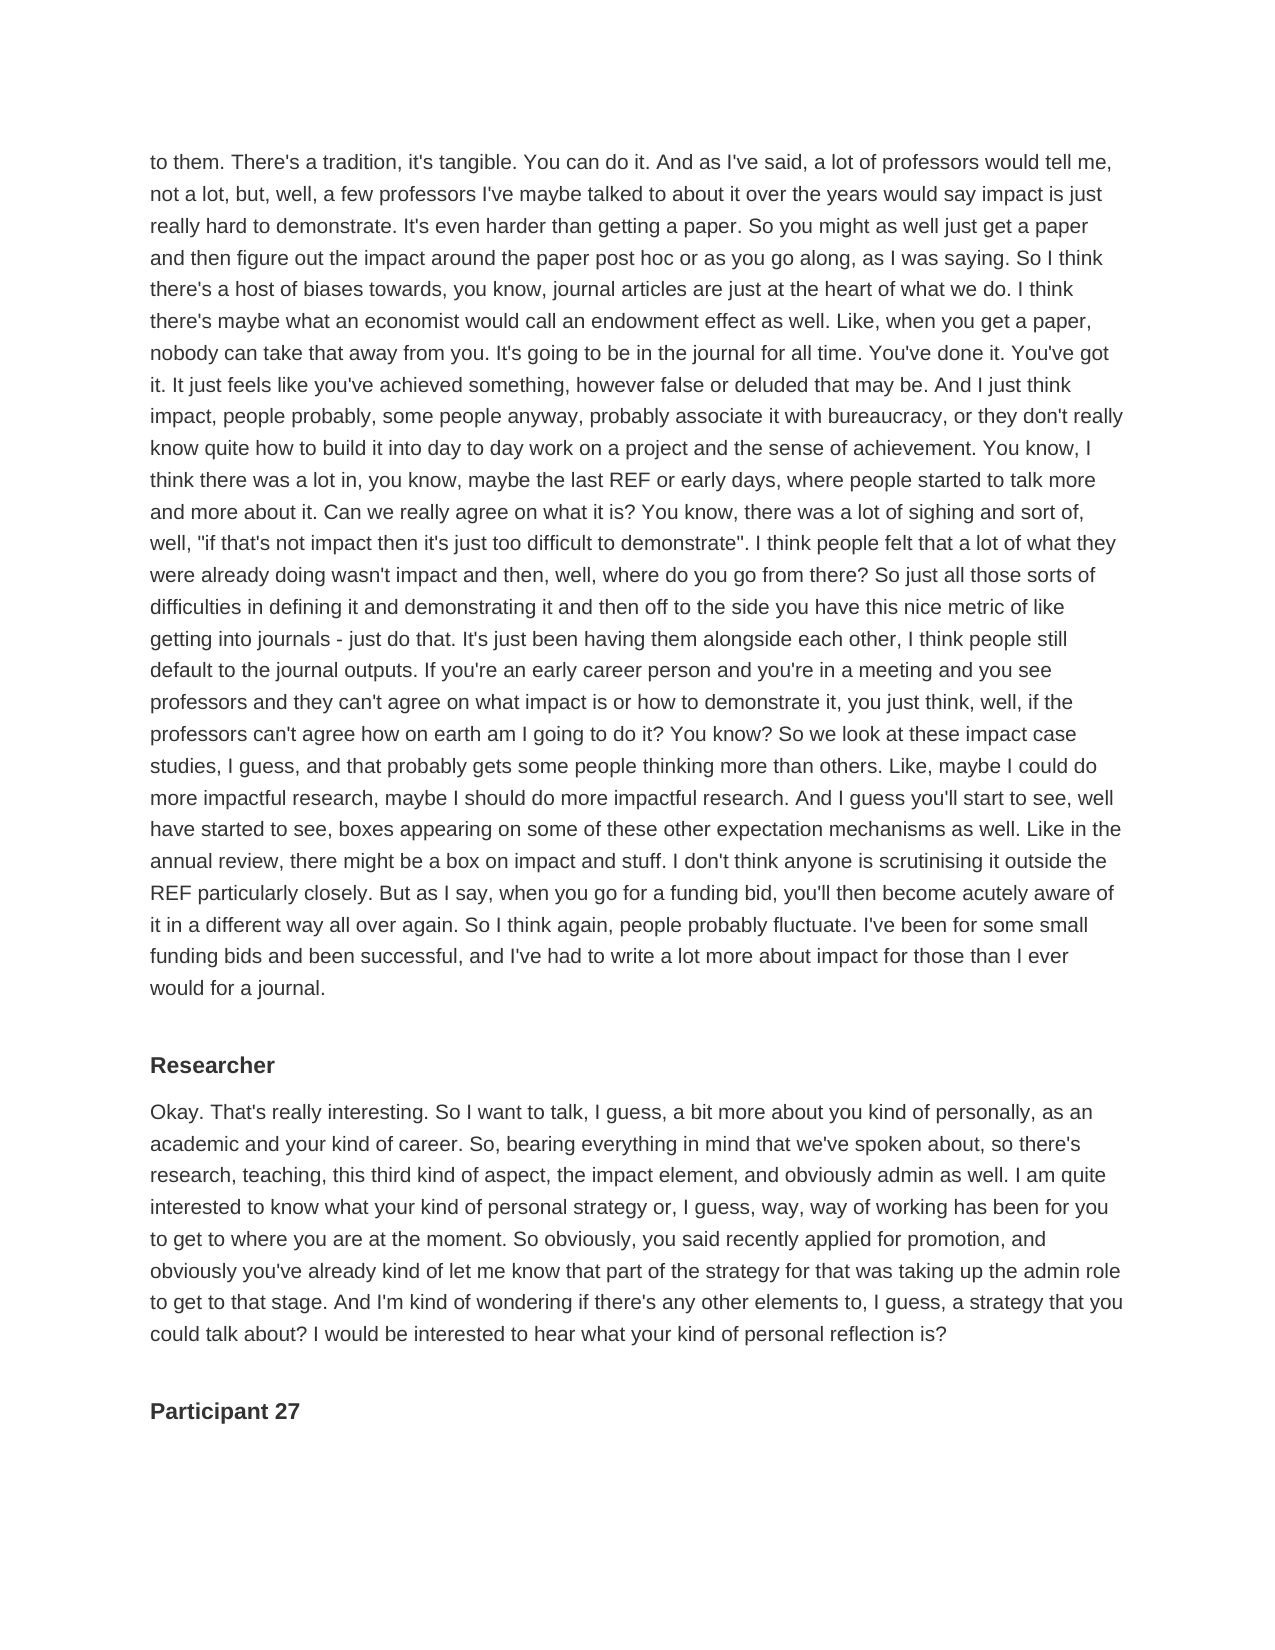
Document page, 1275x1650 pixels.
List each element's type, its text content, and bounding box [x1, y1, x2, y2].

subtitle Participant 27 [150, 1398, 1125, 1424]
text Okay. That's really interesting. So I want to talk, I guess, a bit more about you kind of personally, as an academic and your kind of career. So, bearing everything in mind that we've spoken about, so there's research, teaching, this third kind of aspect, the impact element, and obviously admin as well. I am quite interested to know what your kind of personal strategy or, I guess, way, way of working has been for you to get to where you are at the moment. So obviously, you said recently applied for promotion, and obviously you've already kind of let me know that part of the strategy for that was taking up the admin role to get to that stage. And I'm kind of wondering if there's any other elements to, I guess, a strategy that you could talk about? I would be interested to hear what your kind of personal reflection is? [150, 1099, 1125, 1346]
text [150, 150, 1125, 1000]
subtitle Researcher [150, 1052, 1125, 1078]
